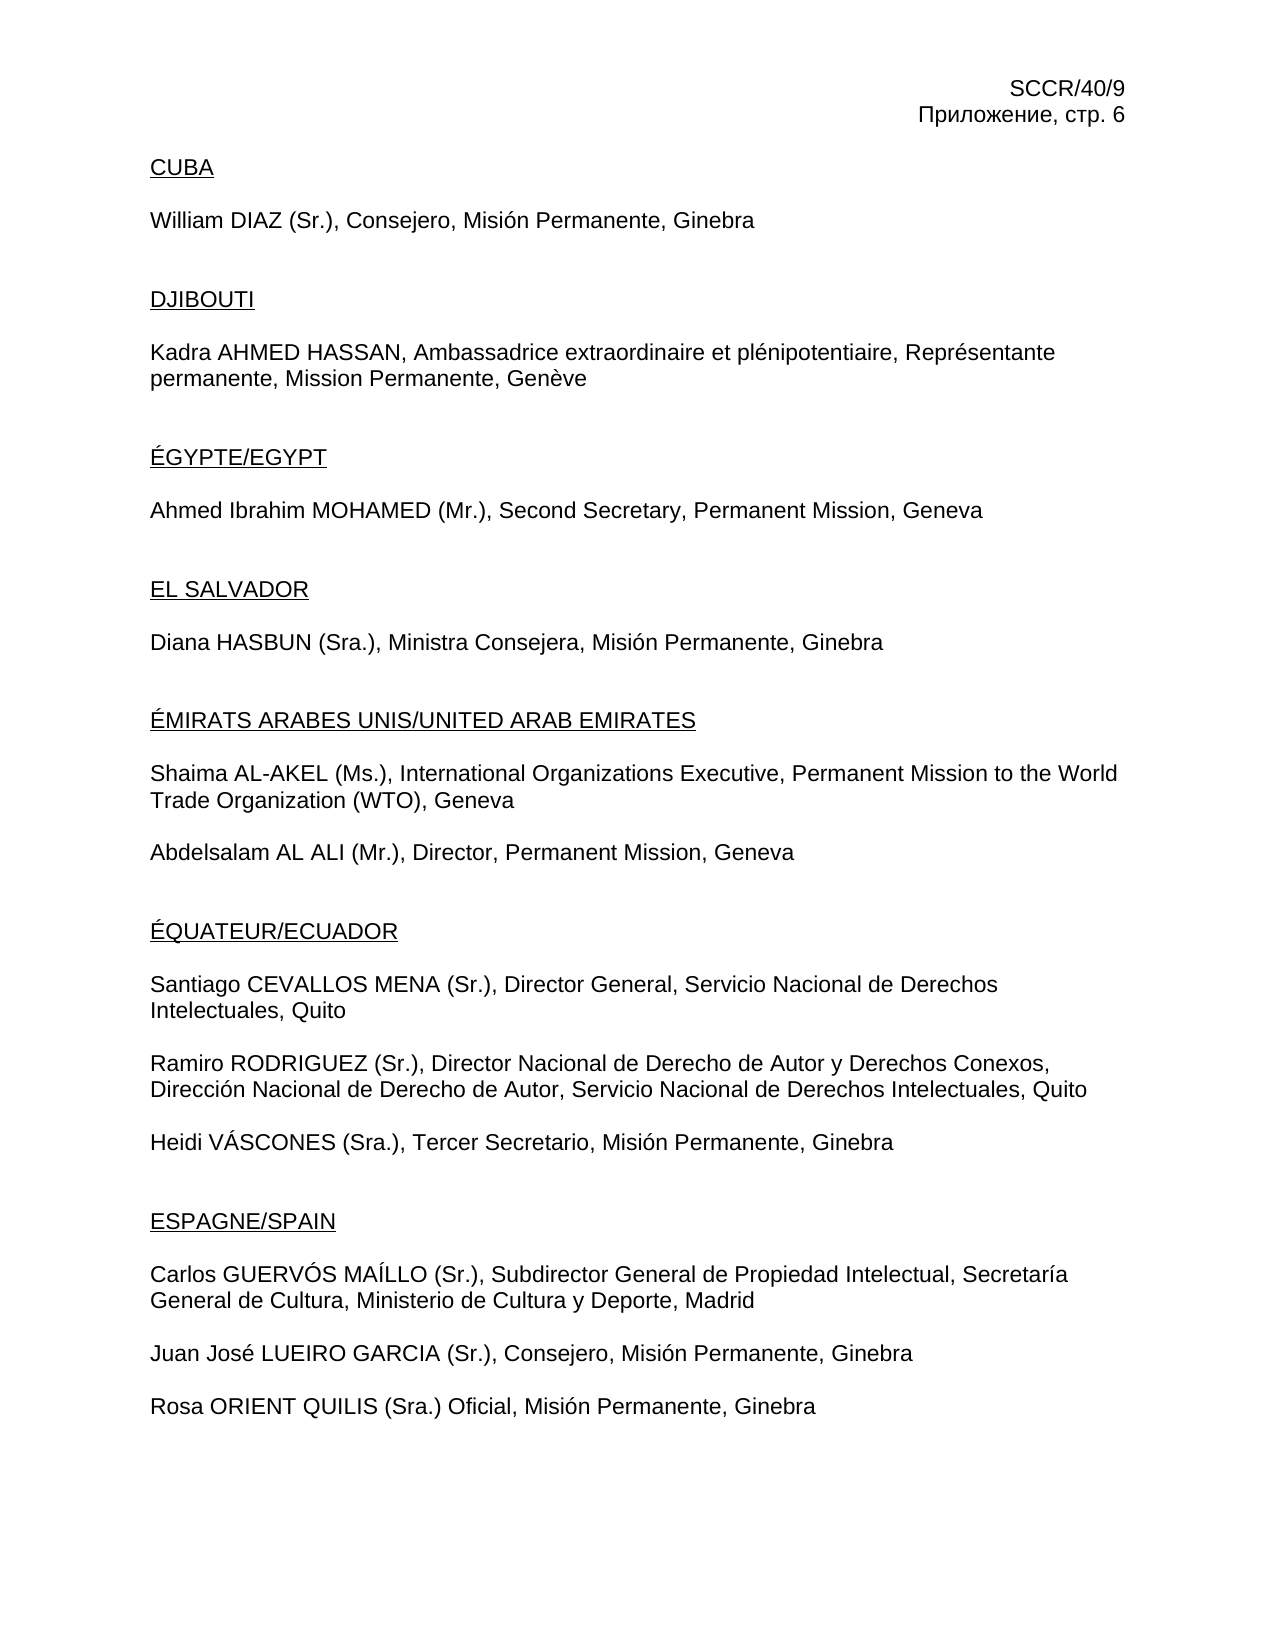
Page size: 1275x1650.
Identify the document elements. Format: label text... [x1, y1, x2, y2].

text DJIBOUTI [150, 286, 1125, 312]
text ÉMIRATS ARABES UNIS/UNITED ARAB EMIRATES [150, 707, 1125, 734]
text Santiago CEVALLOS MENA (Sr.), Director General, Servicio Nacional de Derechos Intelectuales, Quito [150, 971, 1125, 1024]
text Rosa ORIENT QUILIS (Sra.) Oficial, Misión Permanente, Ginebra [150, 1393, 1125, 1419]
text Juan José LUEIRO GARCIA (Sr.), Consejero, Misión Permanente, Ginebra [150, 1340, 1125, 1366]
text Shaima AL-AKEL (Ms.), International Organizations Executive, Permanent Mission to the World Trade Organization (WTO), Geneva [150, 760, 1125, 813]
text Ahmed Ibrahim MOHAMED (Mr.), Second Secretary, Permanent Mission, Geneva [150, 497, 1125, 523]
text CUBA [150, 154, 1125, 180]
text William DIAZ (Sr.), Consejero, Misión Permanente, Ginebra [150, 207, 1125, 233]
text Heidi VÁSCONES (Sra.), Tercer Secretario, Misión Permanente, Ginebra [150, 1129, 1125, 1156]
text EL SALVADOR [150, 576, 1125, 602]
text ÉQUATEUR/ECUADOR [150, 918, 1125, 945]
text Diana HASBUN (Sra.), Ministra Consejera, Misión Permanente, Ginebra [150, 628, 1125, 655]
text Kadra AHMED HASSAN, Ambassadrice extraordinaire et plénipotentiaire, Représentante permanente, Mission Permanente, Genève [150, 338, 1125, 391]
text Abdelsalam AL ALI (Mr.), Director, Permanent Mission, Geneva [150, 839, 1125, 866]
text ÉGYPTE/EGYPT [150, 444, 1125, 470]
text Ramiro RODRIGUEZ (Sr.), Director Nacional de Derecho de Autor y Derechos Conexos, Dirección Nacional de Derecho de Autor, Servicio Nacional de Derechos Intelectuales, Quito [150, 1050, 1125, 1103]
text ESPAGNE/SPAIN [150, 1208, 1125, 1234]
text Carlos GUERVÓS MAÍLLO (Sr.), Subdirector General de Propiedad Intelectual, Secretaría General de Cultura, Ministerio de Cultura y Deporte, Madrid [150, 1261, 1125, 1314]
